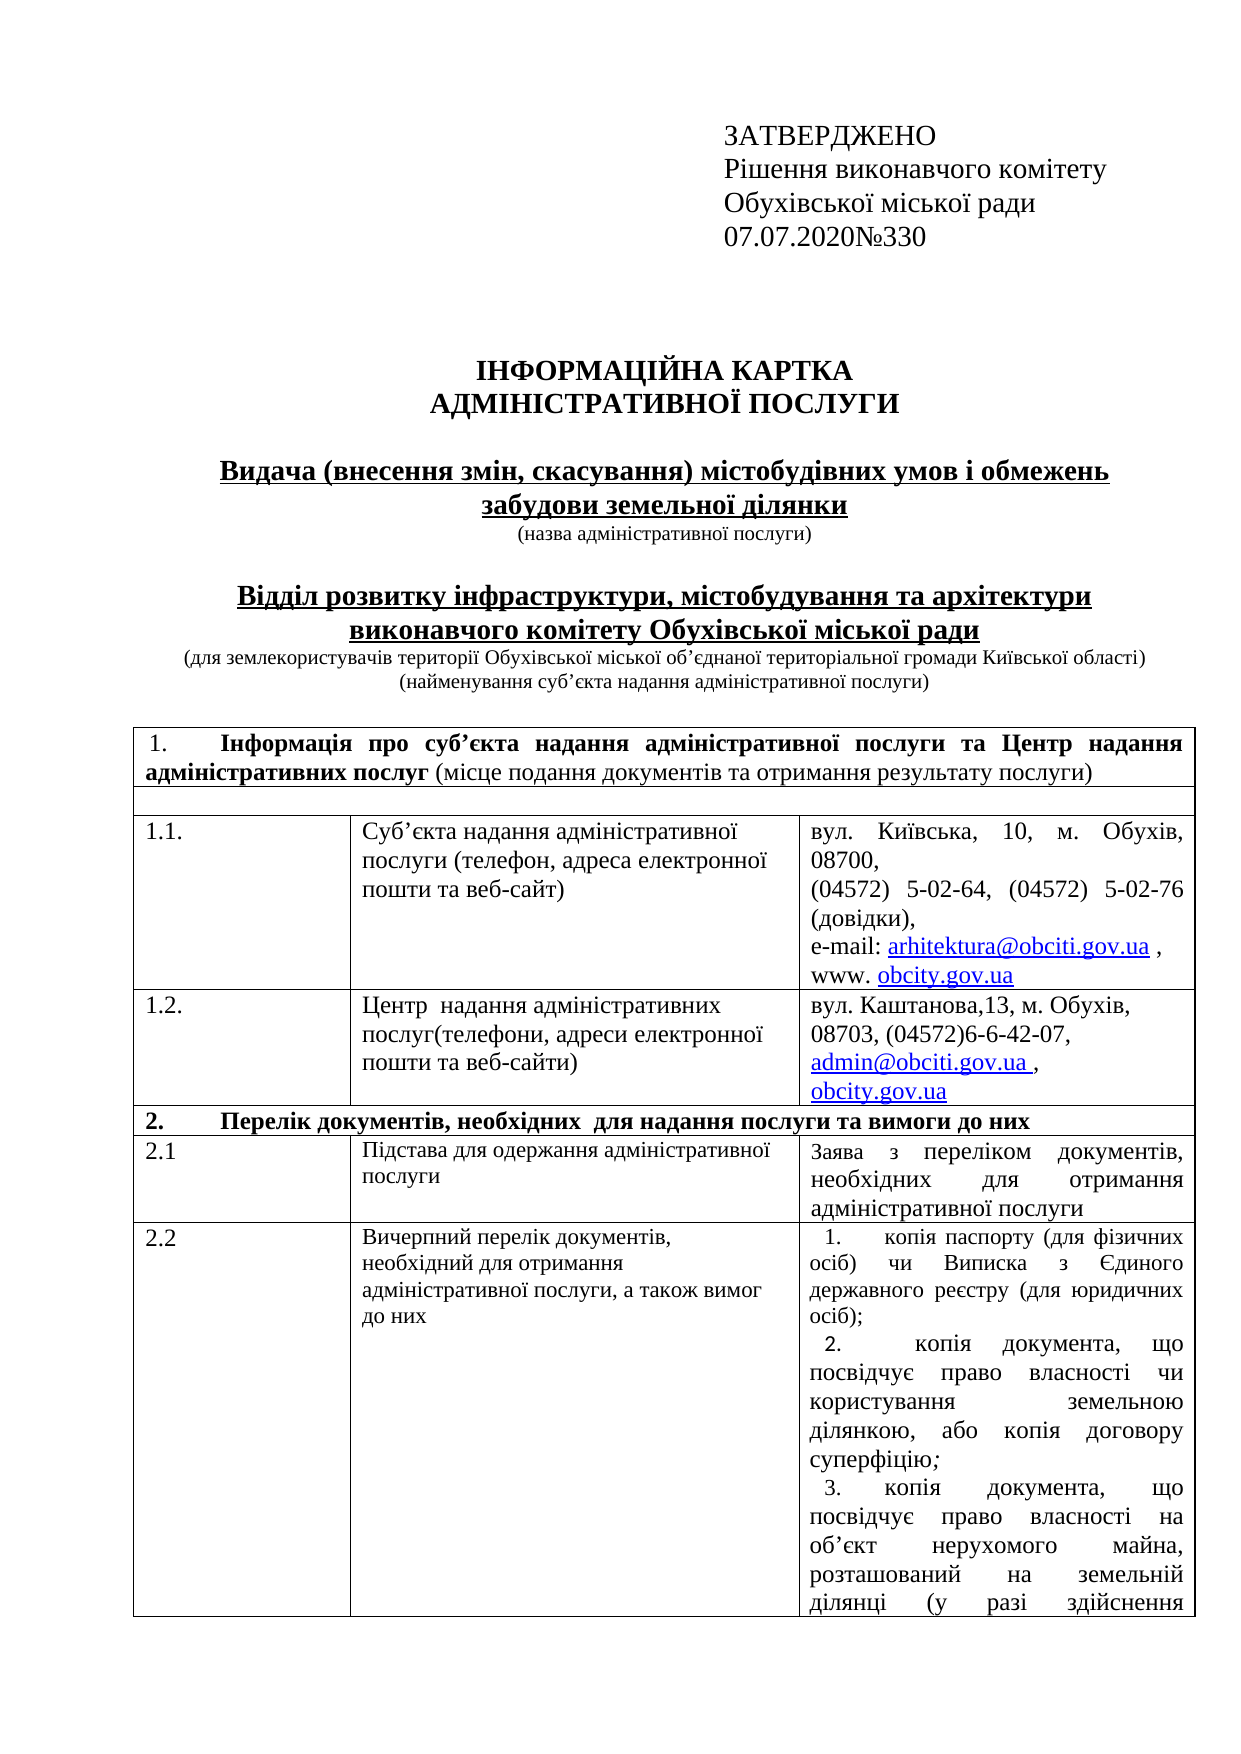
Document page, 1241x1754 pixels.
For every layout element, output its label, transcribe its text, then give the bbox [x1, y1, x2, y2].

text Видача (внесення змін, скасування) містобудівних умов і обмежень забудови земельної ділянки [177, 453, 1152, 521]
text АДМІНІСТРАТИВНОЇ ПОСЛУГИ [177, 386, 1152, 420]
text Обухівської міської ради [723, 185, 1152, 219]
text Відділ розвитку інфраструктури, містобудування та архітектури виконавчого комітету Обухівської міської ради [177, 578, 1152, 645]
table_cell Суб’єкта надання адміністративної послуги (телефон, адреса електронної пошти та веб-сайт) [351, 816, 799, 989]
text Рішення виконавчого комітету [723, 152, 1152, 185]
table_cell 2.2 [134, 1223, 350, 1616]
table_cell 1.1. [134, 816, 350, 989]
text (назва адміністративної послуги) [177, 521, 1152, 545]
table_cell [134, 787, 1194, 815]
text ІНФОРМАЦІЙНА КАРТКА [177, 353, 1152, 386]
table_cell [351, 1223, 799, 1616]
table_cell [800, 1223, 1194, 1616]
table_cell Підстава для одержання адміністративної послуги [351, 1136, 799, 1222]
table_cell вул. Каштанова,13, м. Обухів, 08703, (04572)6-6-42-07, admin@obciti.gov.ua , obcity.gov.ua [800, 990, 1194, 1105]
table_header Інформація про суб’єкта надання адміністративної послуги та Центр надання адміністративних послуг (місце подання документів та отримання результату послуги) [134, 728, 1194, 786]
text (найменування суб’єкта надання адміністративної послуги) [177, 669, 1152, 693]
table_cell 1.2. [134, 990, 350, 1105]
text (для землекористувачів території Обухівської міської об’єднаної територіальної громади Київської області) [177, 645, 1152, 669]
text ЗАТВЕРДЖЕНО [723, 118, 1152, 152]
table_cell Центр надання адміністративних послуг(телефони, адреси електронної пошти та веб-сайти) [351, 990, 799, 1105]
table_cell 2.1 [134, 1136, 350, 1222]
table_cell вул. Київська, . Обухів, 08700, (04572) 5-02-64, (04572) 5-02-76 (довідки), e-mail: arhitektura@obciti.gov.ua , www. obcity.gov.ua [800, 816, 1194, 989]
table_cell Перелік документів, необхідних для надання послуги та вимоги до них [134, 1106, 1194, 1135]
table_cell Заява з переліком документів, необхідних для отримання адміністративної послуги [800, 1136, 1194, 1222]
text 07.07.2020№330 [723, 219, 1152, 252]
